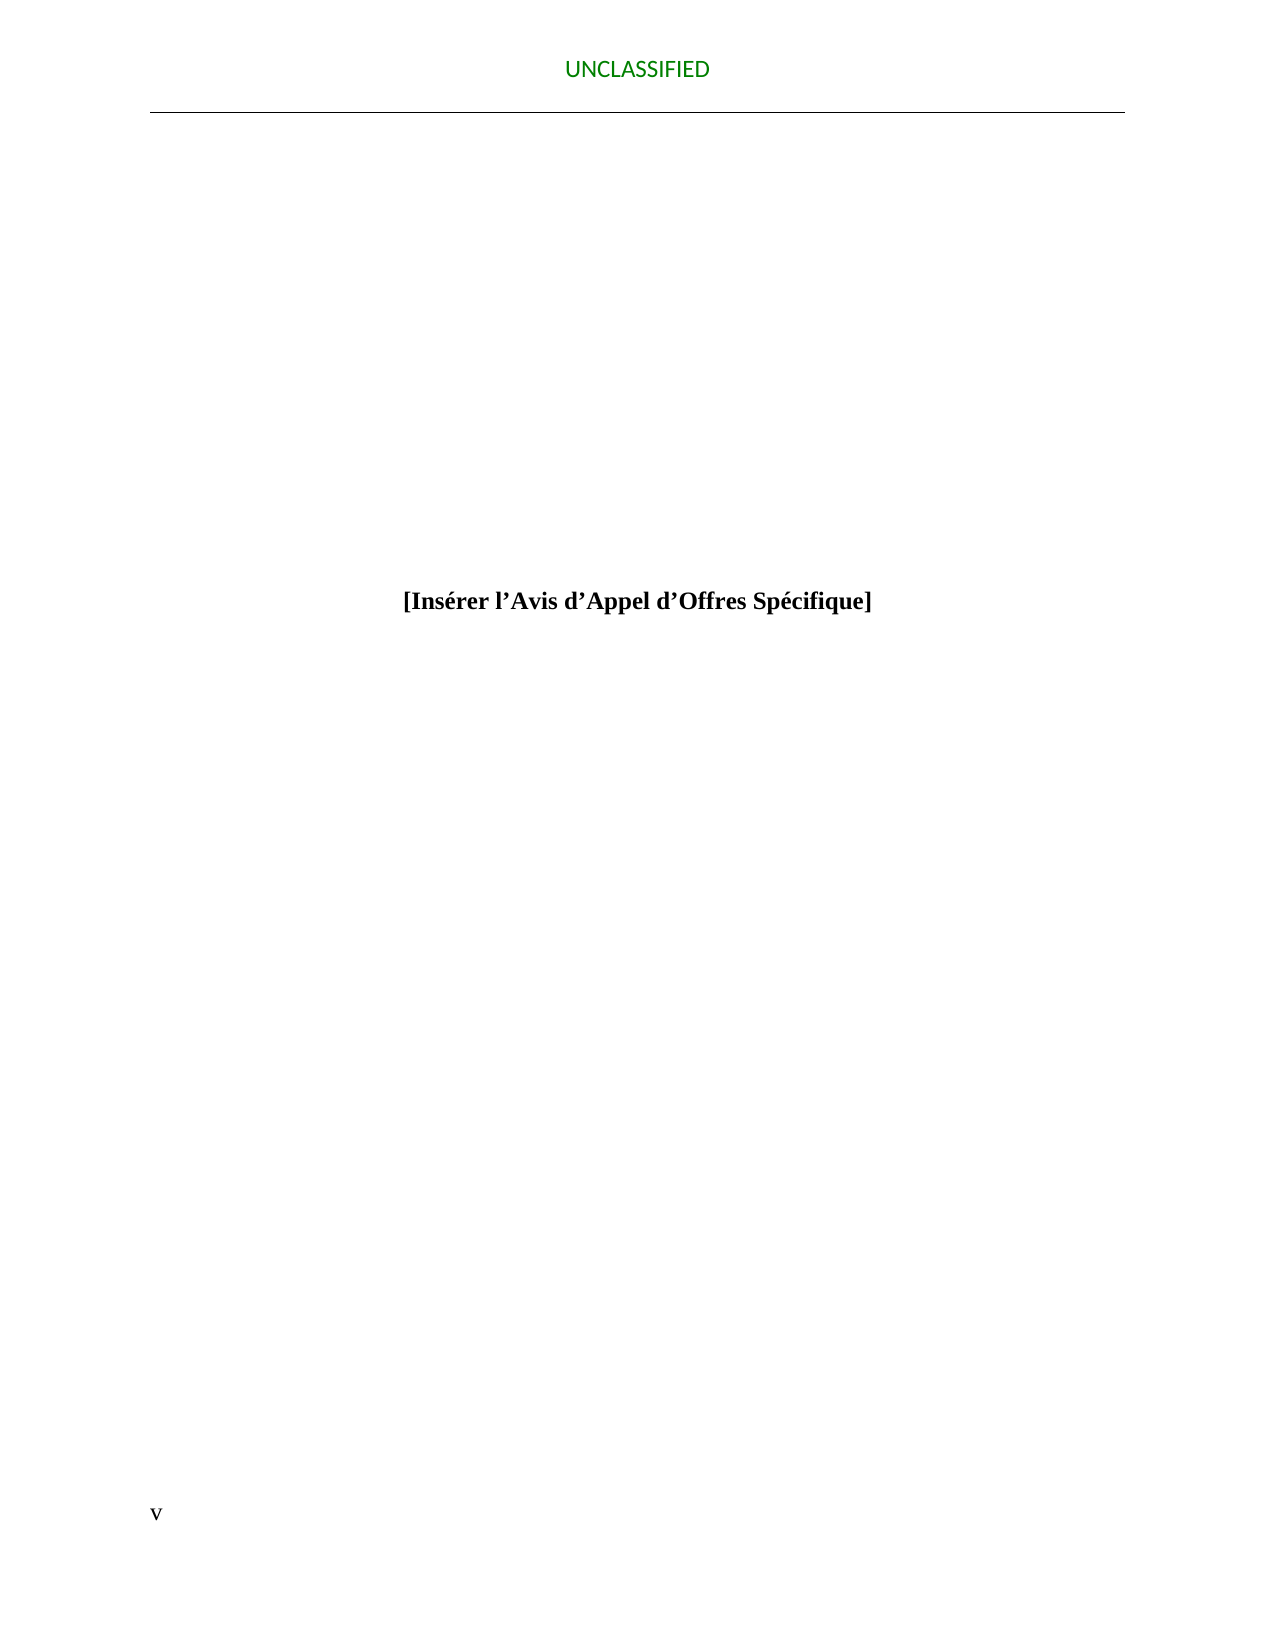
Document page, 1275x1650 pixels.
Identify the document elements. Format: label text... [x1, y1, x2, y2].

text [Insérer l’Avis d’Appel d’Offres Spécifique] [150, 586, 1125, 614]
